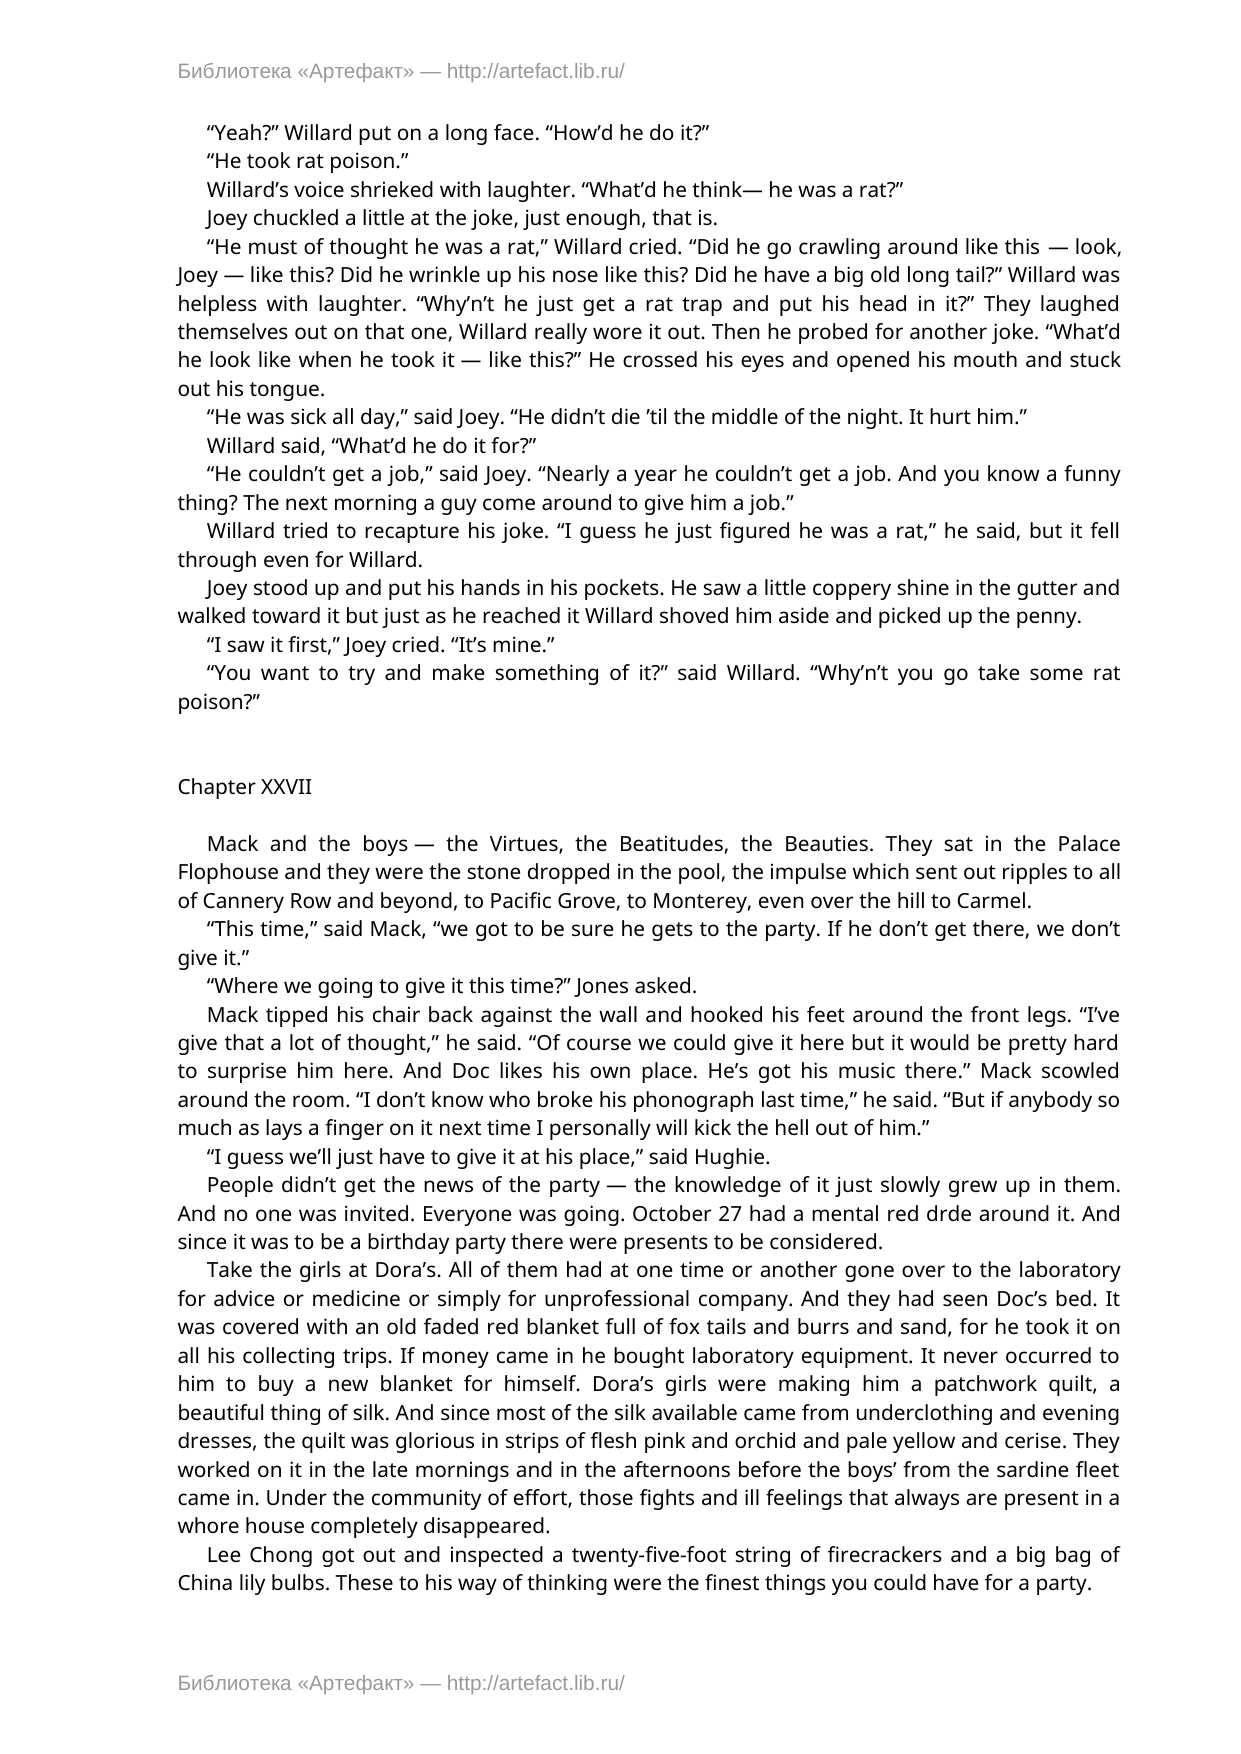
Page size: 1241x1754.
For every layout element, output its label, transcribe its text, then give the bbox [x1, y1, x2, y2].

text “Where we going to give it this time?” Jones asked. [177, 971, 1122, 1000]
text Willard’s voice shrieked with laughter. “What’d he think— he was a rat?” [177, 175, 1122, 203]
text “He must of thought he was a rat,” Willard cried. “Did he go crawling around like this — look, Joey — like this? Did he wrinkle up his nose like this? Did he have a big old long tail?” Willard was helpless with laughter. “Why’n’t he just get a rat trap and put his head in it?” They laughed themselves out on that one, Willard really wore it out. Then he probed for another joke. “What’d he look like when he took it — like this?” He crossed his eyes and opened his mouth and stuck out his tongue. [177, 232, 1122, 402]
text “He couldn’t get a job,” said Joey. “Nearly a year he couldn’t get a job. And you know a funny thing? The next morning a guy come around to give him a job.” [177, 459, 1122, 516]
text Lee Chong got out and inspected a twenty-five-foot string of firecrackers and a big bag of China lily bulbs. These to his way of thinking were the finest things you could have for a party. [177, 1540, 1122, 1597]
text Mack tipped his chair back against the wall and hooked his feet around the front legs. “I’ve give that a lot of thought,” he said. “Of course we could give it here but it would be pretty hard to surprise him here. And Doc likes his own place. He’s got his music there.” Mack scowled around the room. “I don’t know who broke his phonograph last time,” he said. “But if anybody so much as lays a finger on it next time I personally will kick the hell out of him.” [177, 1000, 1122, 1142]
text “He took rat poison.” [177, 147, 1122, 175]
text Willard said, “What’d he do it for?” [177, 431, 1122, 459]
subtitle Chapter XXVII [177, 772, 1122, 801]
text “Yeah?” Willard put on a long face. “How’d he do it?” [177, 118, 1122, 147]
text “He was sick all day,” said Joey. “He didn’t die ’til the middle of the night. It hurt him.” [177, 402, 1122, 431]
text “You want to try and make something of it?” said Willard. “Why’n’t you go take some rat poison?” [177, 658, 1122, 715]
text “I guess we’ll just have to give it at his place,” said Hughie. [177, 1142, 1122, 1170]
text Willard tried to recapture his joke. “I guess he just figured he was a rat,” he said, but it fell through even for Willard. [177, 516, 1122, 573]
text Joey stood up and put his hands in his pockets. He saw a little coppery shine in the gutter and walked toward it but just as he reached it Willard shoved him aside and picked up the penny. [177, 573, 1122, 630]
text “I saw it first,” Joey cried. “It’s mine.” [177, 630, 1122, 658]
text Joey chuckled a little at the joke, just enough, that is. [177, 203, 1122, 232]
text “This time,” said Mack, “we got to be sure he gets to the party. If he don’t get there, we don’t give it.” [177, 914, 1122, 971]
text Take the girls at Dora’s. All of them had at one time or another gone over to the laboratory for advice or medicine or simply for unprofessional company. And they had seen Doc’s bed. It was covered with an old faded red blanket full of fox tails and burrs and sand, for he took it on all his collecting trips. If money came in he bought laboratory equipment. It never occurred to him to buy a new blanket for himself. Dora’s girls were making him a patchwork quilt, a beautiful thing of silk. And since most of the silk available came from underclothing and evening dresses, the quilt was glorious in strips of flesh pink and orchid and pale yellow and cerise. They worked on it in the late mornings and in the afternoons before the boys’ from the sardine fleet came in. Under the community of effort, those fights and ill feelings that always are present in a whore house completely disappeared. [177, 1256, 1122, 1540]
text Mack and the boys — the Virtues, the Beatitudes, the Beauties. They sat in the Palace Flophouse and they were the stone dropped in the pool, the impulse which sent out ripples to all of Cannery Row and beyond, to Pacific Grove, to Monterey, even over the hill to Carmel. [177, 829, 1122, 914]
text People didn’t get the news of the party — the knowledge of it just slowly grew up in them. And no one was invited. Everyone was going. October 27 had a mental red drde around it. And since it was to be a birthday party there were presents to be considered. [177, 1170, 1122, 1256]
